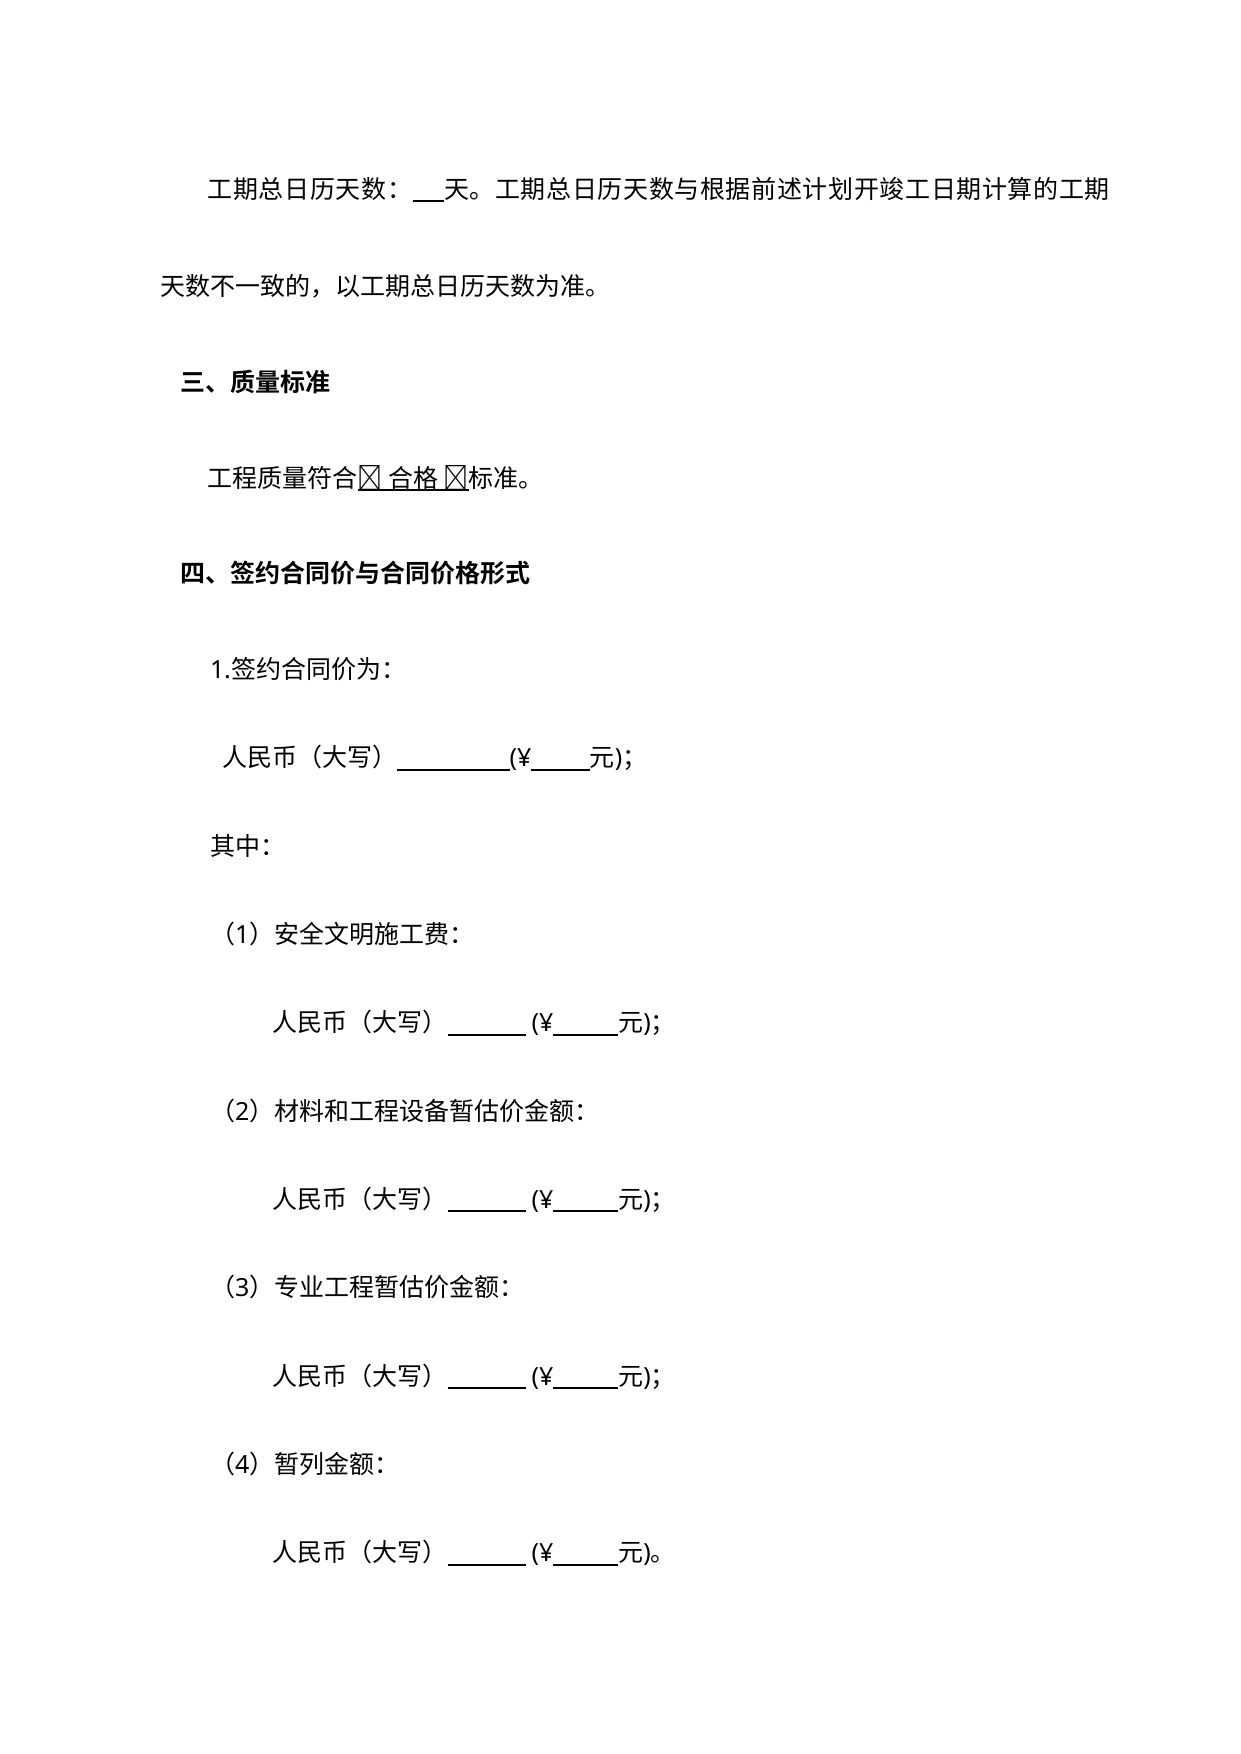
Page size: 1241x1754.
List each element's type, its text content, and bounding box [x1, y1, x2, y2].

text 人民币（大写） (¥ 元)； [160, 988, 1110, 1053]
text 工期总日历天数： 天。工期总日历天数与根据前述计划开竣工日期计算的工期天数不一致的，以工期总日历天数为准。 [160, 155, 1110, 317]
text （4）暂列金额： [160, 1430, 1110, 1495]
text 三、质量标准 [160, 348, 1110, 413]
text 四、签约合同价与合同价格形式 [160, 539, 1110, 604]
text 工程质量符合 合格 标准。 [160, 444, 1110, 509]
text 人民币（大写） (¥ 元)； [160, 723, 1110, 788]
text 人民币（大写） (¥ 元)； [160, 1165, 1110, 1230]
text 人民币（大写） (¥ 元)； [160, 1342, 1110, 1407]
text （2）材料和工程设备暂估价金额： [160, 1077, 1110, 1142]
text 1.签约合同价为： [160, 635, 1110, 700]
text 人民币（大写） (¥ 元)。 [160, 1518, 1110, 1583]
text （3）专业工程暂估价金额： [160, 1253, 1110, 1318]
text （1）安全文明施工费： [160, 900, 1110, 965]
text 其中： [160, 812, 1110, 877]
